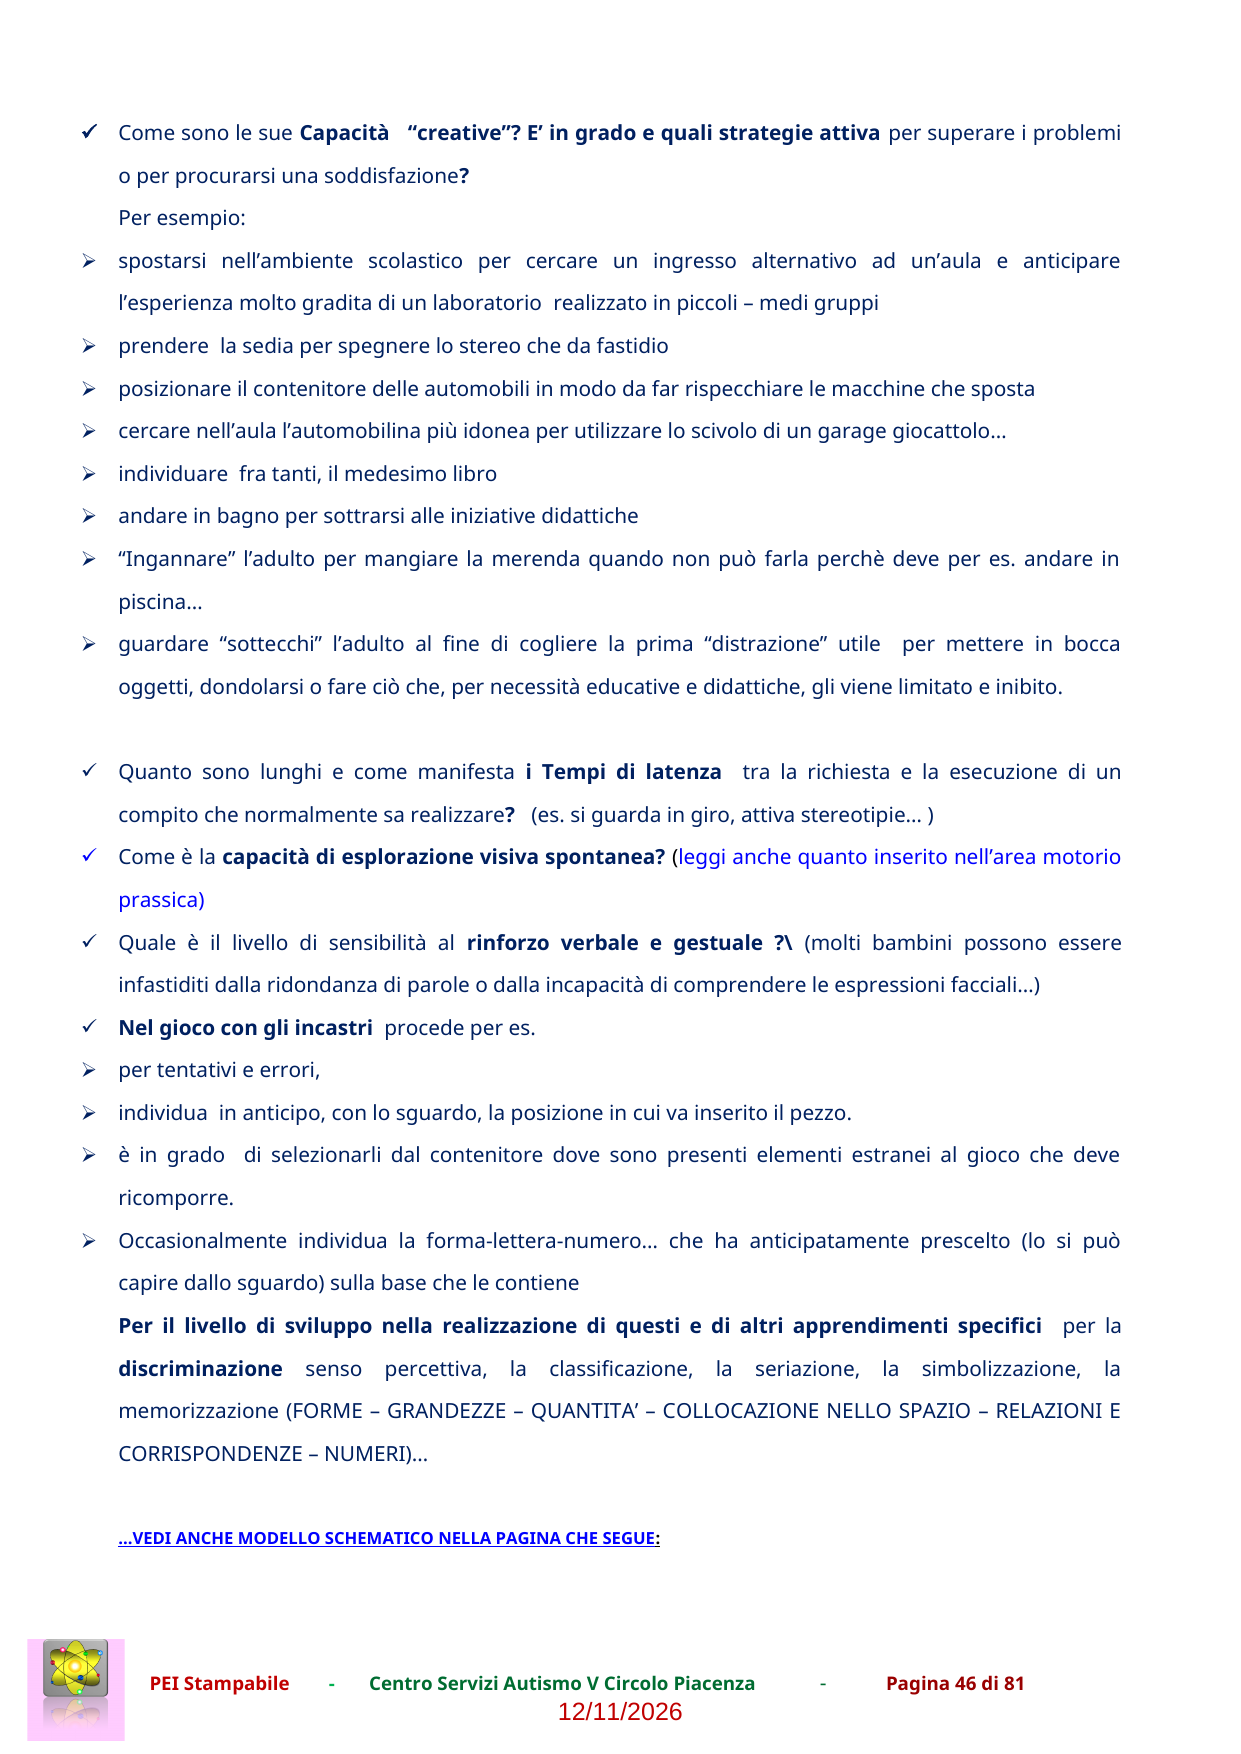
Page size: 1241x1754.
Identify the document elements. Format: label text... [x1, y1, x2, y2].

list posizionare il contenitore delle automobili in modo da far rispecchiare le macchine che sposta [81, 374, 1122, 402]
list Quale è il livello di sensibilità al rinforzo verbale e gestuale ?\ (molti bambini possono essere infastiditi dalla ridondanza di parole o dalla incapacità di comprendere le espressioni facciali…) [81, 928, 1122, 999]
list è in grado di selezionarli dal contenitore dove sono presenti elementi estranei al gioco che deve ricomporre. [81, 1141, 1122, 1212]
list Come è la capacità di esplorazione visiva spontanea? (leggi anche quanto inserito nell’area motorio prassica) [81, 842, 1122, 913]
list per tentativi e errori, [81, 1055, 1122, 1084]
list Nel gioco con gli incastri procede per es. [81, 1013, 1122, 1041]
list Come sono le sue Capacità “creative”? E’ in grado e quali strategie attiva per superare i problemi o per procurarsi una soddisfazione? [81, 118, 1122, 189]
list Quanto sono lunghi e come manifesta i Tempi di latenza tra la richiesta e la esecuzione di un compito che normalmente sa realizzare? (es. si guarda in giro, attiva stereotipie… ) [81, 757, 1122, 828]
text Per esempio: [118, 203, 1122, 232]
list andare in bagno per sottrarsi alle iniziative didattiche [81, 502, 1122, 530]
list spostarsi nell’ambiente scolastico per cercare un ingresso alternativo ad un’aula e anticipare l’esperienza molto gradita di un laboratorio realizzato in piccoli – medi gruppi [81, 246, 1122, 317]
list “Ingannare” l’adulto per mangiare la merenda quando non può farla perchè deve per es. andare in piscina… [81, 544, 1122, 615]
picture [27, 1639, 125, 1741]
text Per il livello di sviluppo nella realizzazione di questi e di altri apprendimenti specifici per la discriminazione senso percettiva, la classificazione, la seriazione, la simbolizzazione, la memorizzazione (FORME – GRANDEZZE – QUANTITA’ – COLLOCAZIONE NELLO SPAZIO – RELAZIONI E CORRISPONDENZE – NUMERI)… [118, 1311, 1122, 1467]
text …VEDI ANCHE MODELLO SCHEMATICO NELLA PAGINA CHE SEGUE: [118, 1527, 1122, 1549]
list individuare fra tanti, il medesimo libro [81, 459, 1122, 487]
list cercare nell’aula l’automobilina più idonea per utilizzare lo scivolo di un garage giocattolo… [81, 416, 1122, 445]
list guardare “sottecchi” l’adulto al fine di cogliere la prima “distrazione” utile per mettere in bocca oggetti, dondolarsi o fare ciò che, per necessità educative e didattiche, gli viene limitato e inibito. [81, 629, 1122, 700]
list Occasionalmente individua la forma-lettera-numero… che ha anticipatamente prescelto (lo si può capire dallo sguardo) sulla base che le contiene [81, 1226, 1122, 1297]
list prendere la sedia per spegnere lo stereo che da fastidio [81, 331, 1122, 359]
list individua in anticipo, con lo sguardo, la posizione in cui va inserito il pezzo. [81, 1098, 1122, 1126]
